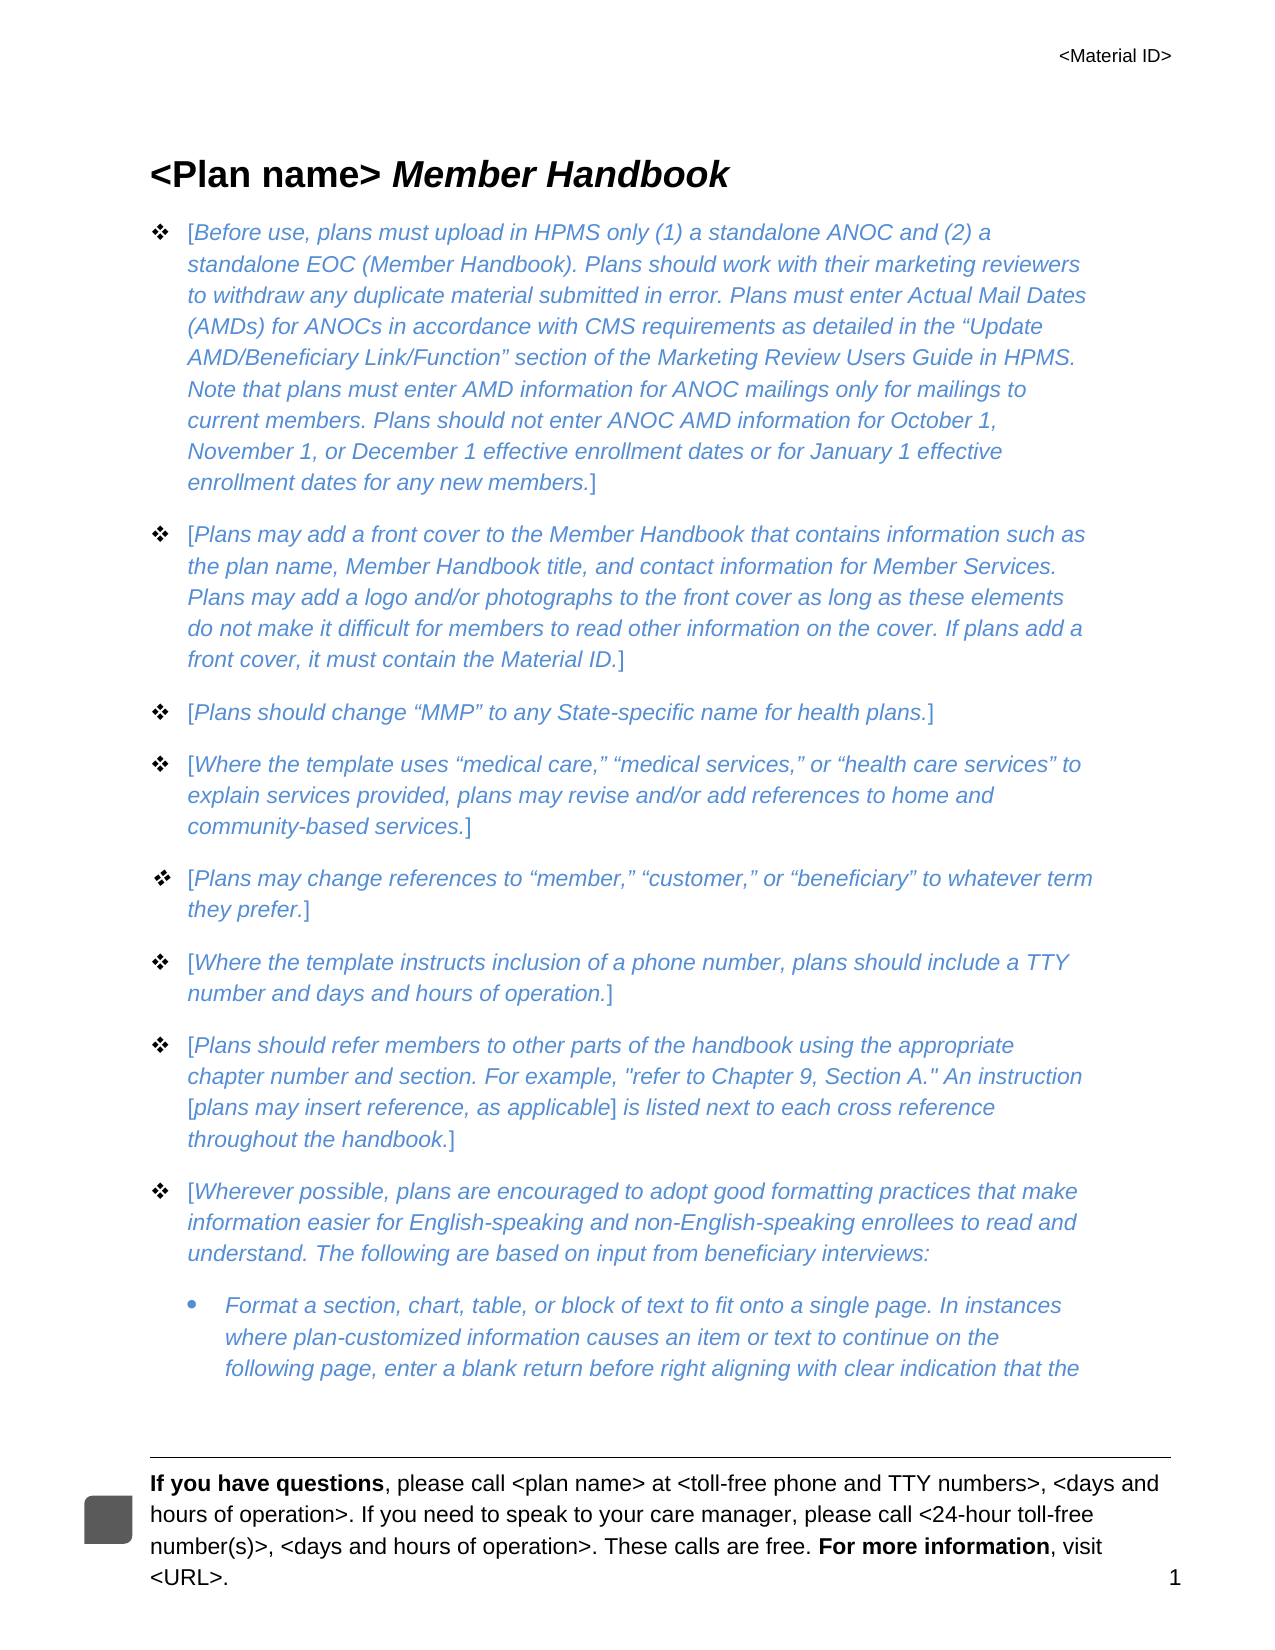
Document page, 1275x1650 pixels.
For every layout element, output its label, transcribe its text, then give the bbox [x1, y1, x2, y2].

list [187, 1289, 1096, 1382]
list [Plans may change references to “member,” “customer,” or “beneficiary” to whatever term they prefer.] [150, 862, 1096, 924]
list [Plans may add a front cover to the Member Handbook that contains information such as the plan name, Member Handbook title, and contact information for Member Services. Plans may add a logo and/or photographs to the front cover as long as these elements do not make it difficult for members to read other information on the cover. If plans add a front cover, it must contain the Material ID.] [150, 518, 1096, 674]
list [Where the template instructs inclusion of a phone number, plans should include a TTY number and days and hours of operation.] [150, 945, 1096, 1007]
list [Before use, plans must upload in HPMS only (1) a standalone ANOC and (2) a standalone EOC (Member Handbook). Plans should work with their marketing reviewers to withdraw any duplicate material submitted in error. Plans must enter Actual Mail Dates (AMDs) for ANOCs in accordance with CMS requirements as detailed in the “Update AMD/Beneficiary Link/Function” section of the Marketing Review Users Guide in HPMS. Note that plans must enter AMD information for ANOC mailings only for mailings to current members. Plans should not enter ANOC AMD information for October 1, November 1, or December 1 effective enrollment dates or for January 1 effective enrollment dates for any new members.] [150, 216, 1096, 497]
list [Plans should change “MMP” to any State-specific name for health plans.] [150, 695, 1096, 726]
list [Plans should refer members to other parts of the handbook using the appropriate chapter number and section. For example, "refer to Chapter 9, Section A." An instruction [plans may insert reference, as applicable] is listed next to each cross reference throughout the handbook.] [150, 1028, 1096, 1153]
text <Plan name> Member Handbook [150, 157, 1171, 195]
list [Where the template uses “medical care,” “medical services,” or “health care services” to explain services provided, plans may revise and/or add references to home and community-based services.] [150, 747, 1096, 841]
list [Wherever possible, plans are encouraged to adopt good formatting practices that make information easier for English-speaking and non-English-speaking enrollees to read and understand. The following are based on input from beneficiary interviews: [150, 1174, 1096, 1268]
